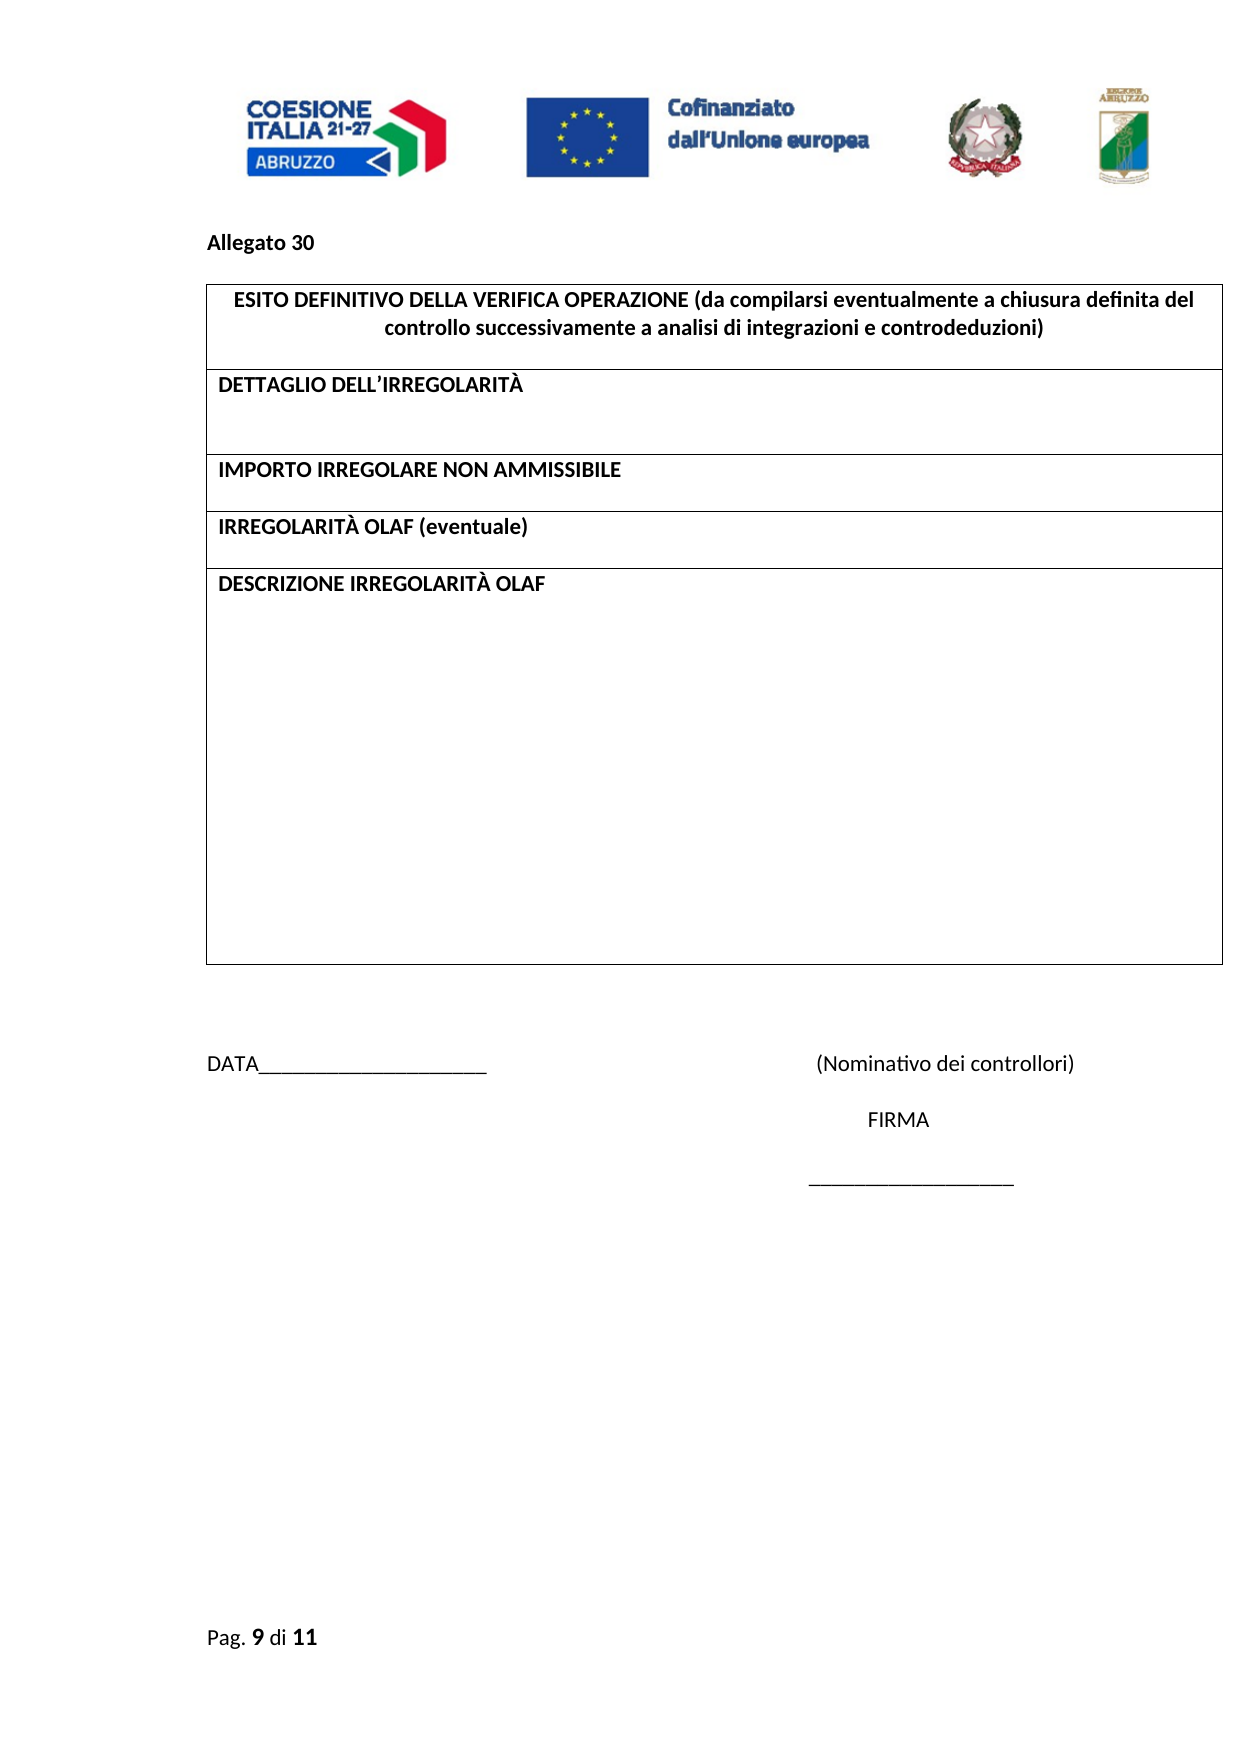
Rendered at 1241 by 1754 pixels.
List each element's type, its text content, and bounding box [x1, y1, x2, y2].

table_cell DETTAGLIO DELL’IRREGOLARITÀ [207, 370, 1222, 454]
table_cell IRREGOLARITÀ OLAF (eventuale) [207, 512, 1222, 568]
table_cell IMPORTO IRREGOLARE NON AMMISSIBILE [207, 455, 1222, 511]
table_cell DESCRIZIONE IRREGOLARITÀ OLAF [207, 569, 1222, 964]
text FIRMA [207, 1105, 1078, 1133]
text DATA____________________ (Nominativo dei controllori) [207, 1049, 1078, 1105]
text __________________ [207, 1161, 1078, 1189]
picture [206, 73, 1192, 200]
table_header ESITO DEFINITIVO DELLA VERIFICA OPERAZIONE (da compilarsi eventualmente a chiusura definita del controllo successivamente a analisi di integrazioni e controdeduzioni) [207, 285, 1222, 369]
